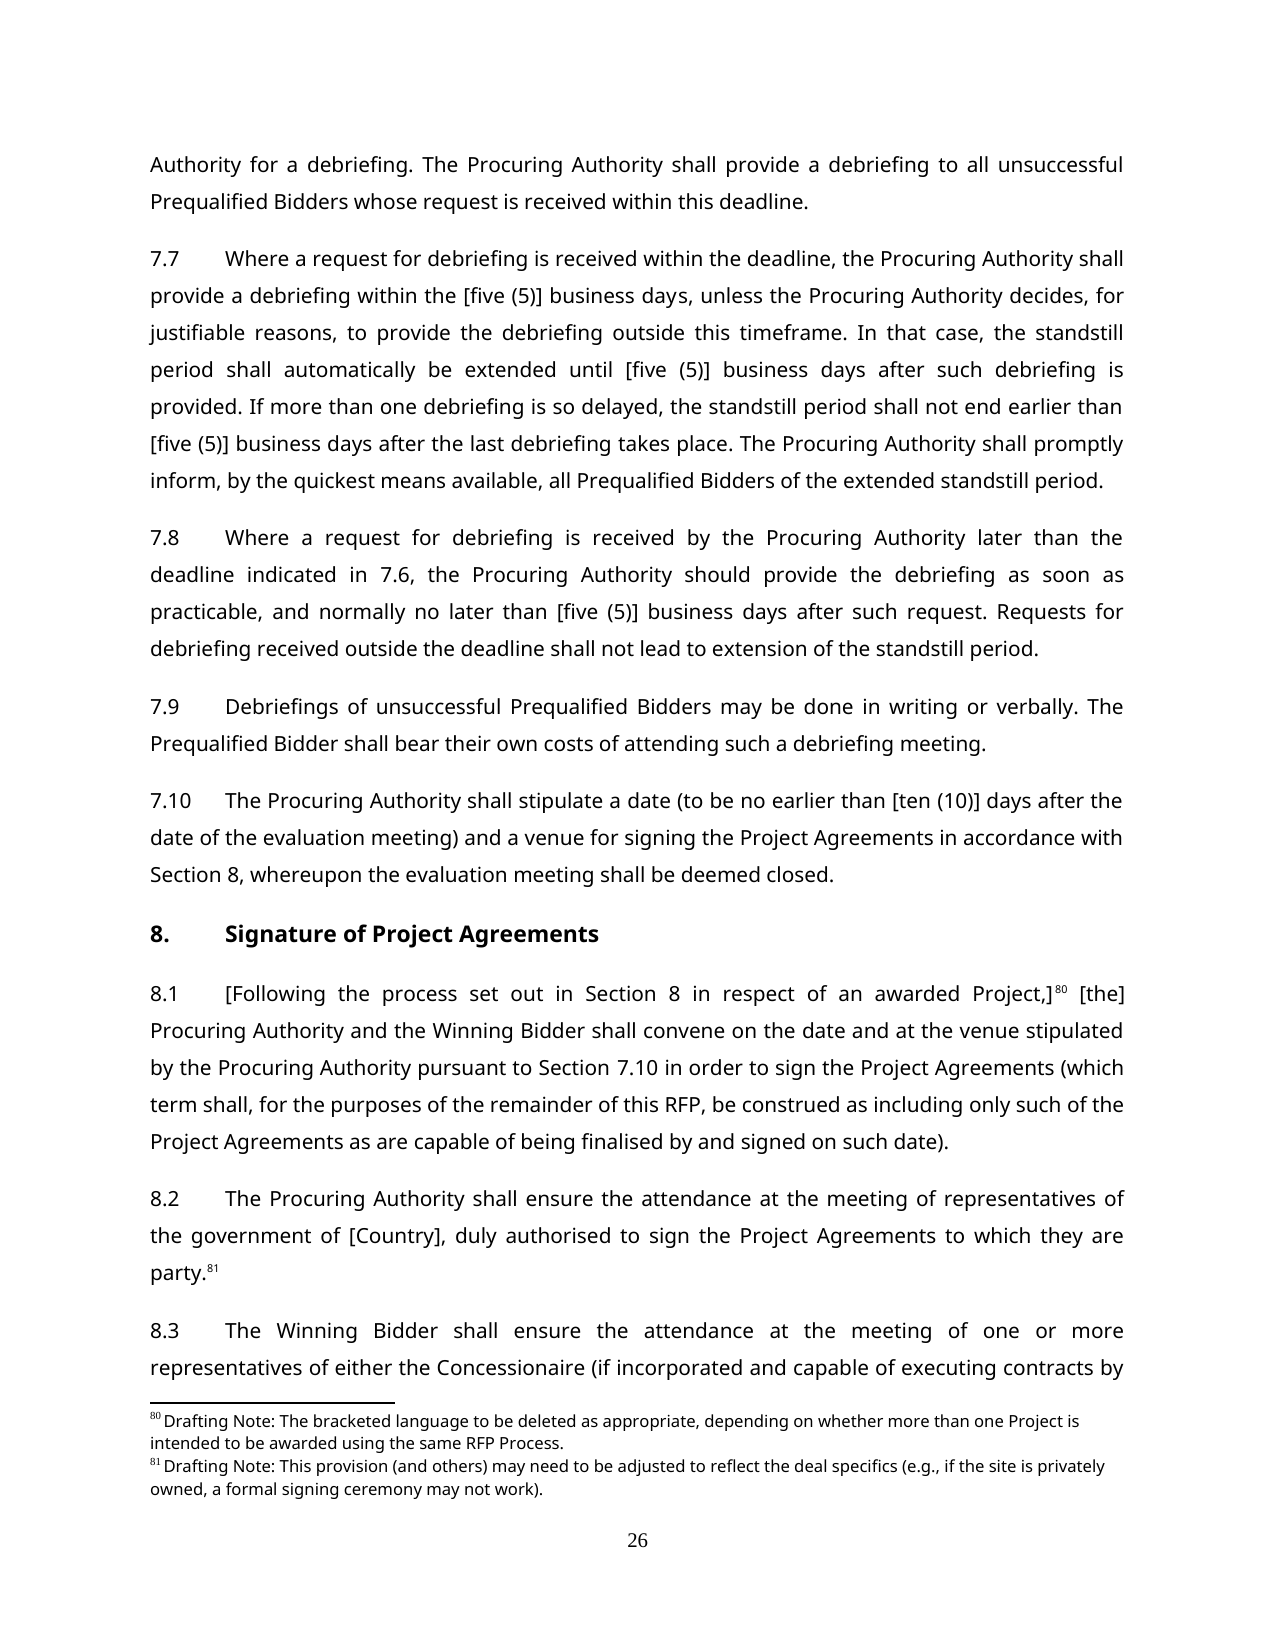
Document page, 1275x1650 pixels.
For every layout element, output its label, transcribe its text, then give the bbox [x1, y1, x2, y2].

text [150, 1316, 1125, 1381]
text [Following the process set out in Section 8 in respect of an awarded Project,] [the] Procuring Authority and the Winning Bidder shall convene on the date and at the venue stipulated by the Procuring Authority pursuant to Section 7.14 in order to sign the Project Agreements (which term shall, for the purposes of the remainder of this RFP, be construed as including only such of the Project Agreements as are capable of being finalised by and signed on such date). [150, 979, 1125, 1155]
text Debriefings of unsuccessful Prequalified Bidders may be done in writing or verbally. The Prequalified Bidder shall bear their own costs of attending such a debriefing meeting. [150, 692, 1125, 757]
text Signature of Project Agreements [150, 918, 1125, 949]
text The Procuring Authority shall ensure the attendance at the meeting of representatives of the government of [Country], duly authorised to sign the Project Agreements to which they are party. [150, 1184, 1125, 1287]
text Where a request for debriefing is received within the deadline, the Procuring Authority shall provide a debriefing within the [five (5)] business days, unless the Procuring Authority decides, for justifiable reasons, to provide the debriefing outside this timeframe. In that case, the standstill period shall automatically be extended until [five (5)] business days after such debriefing is provided. If more than one debriefing is so delayed, the standstill period shall not end earlier than [five (5)] business days after the last debriefing takes place. The Procuring Authority shall promptly inform, by the quickest means available, all Prequalified Bidders of the extended standstill period. [150, 244, 1125, 494]
text Where a request for debriefing is received by the Procuring Authority later than the deadline indicated in 8.10, the Procuring Authority should provide the debriefing as soon as practicable, and normally no later than [five (5)] business days after such request. Requests for debriefing received outside the deadline shall not lead to extension of the standstill period. [150, 523, 1125, 663]
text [150, 150, 1125, 215]
text The Procuring Authority shall stipulate a date (to be no earlier than [ten (10)] days after the date of the evaluation meeting) and a venue for signing the Project Agreements in accordance with Section 8, whereupon the evaluation meeting shall be deemed closed. [150, 786, 1125, 889]
